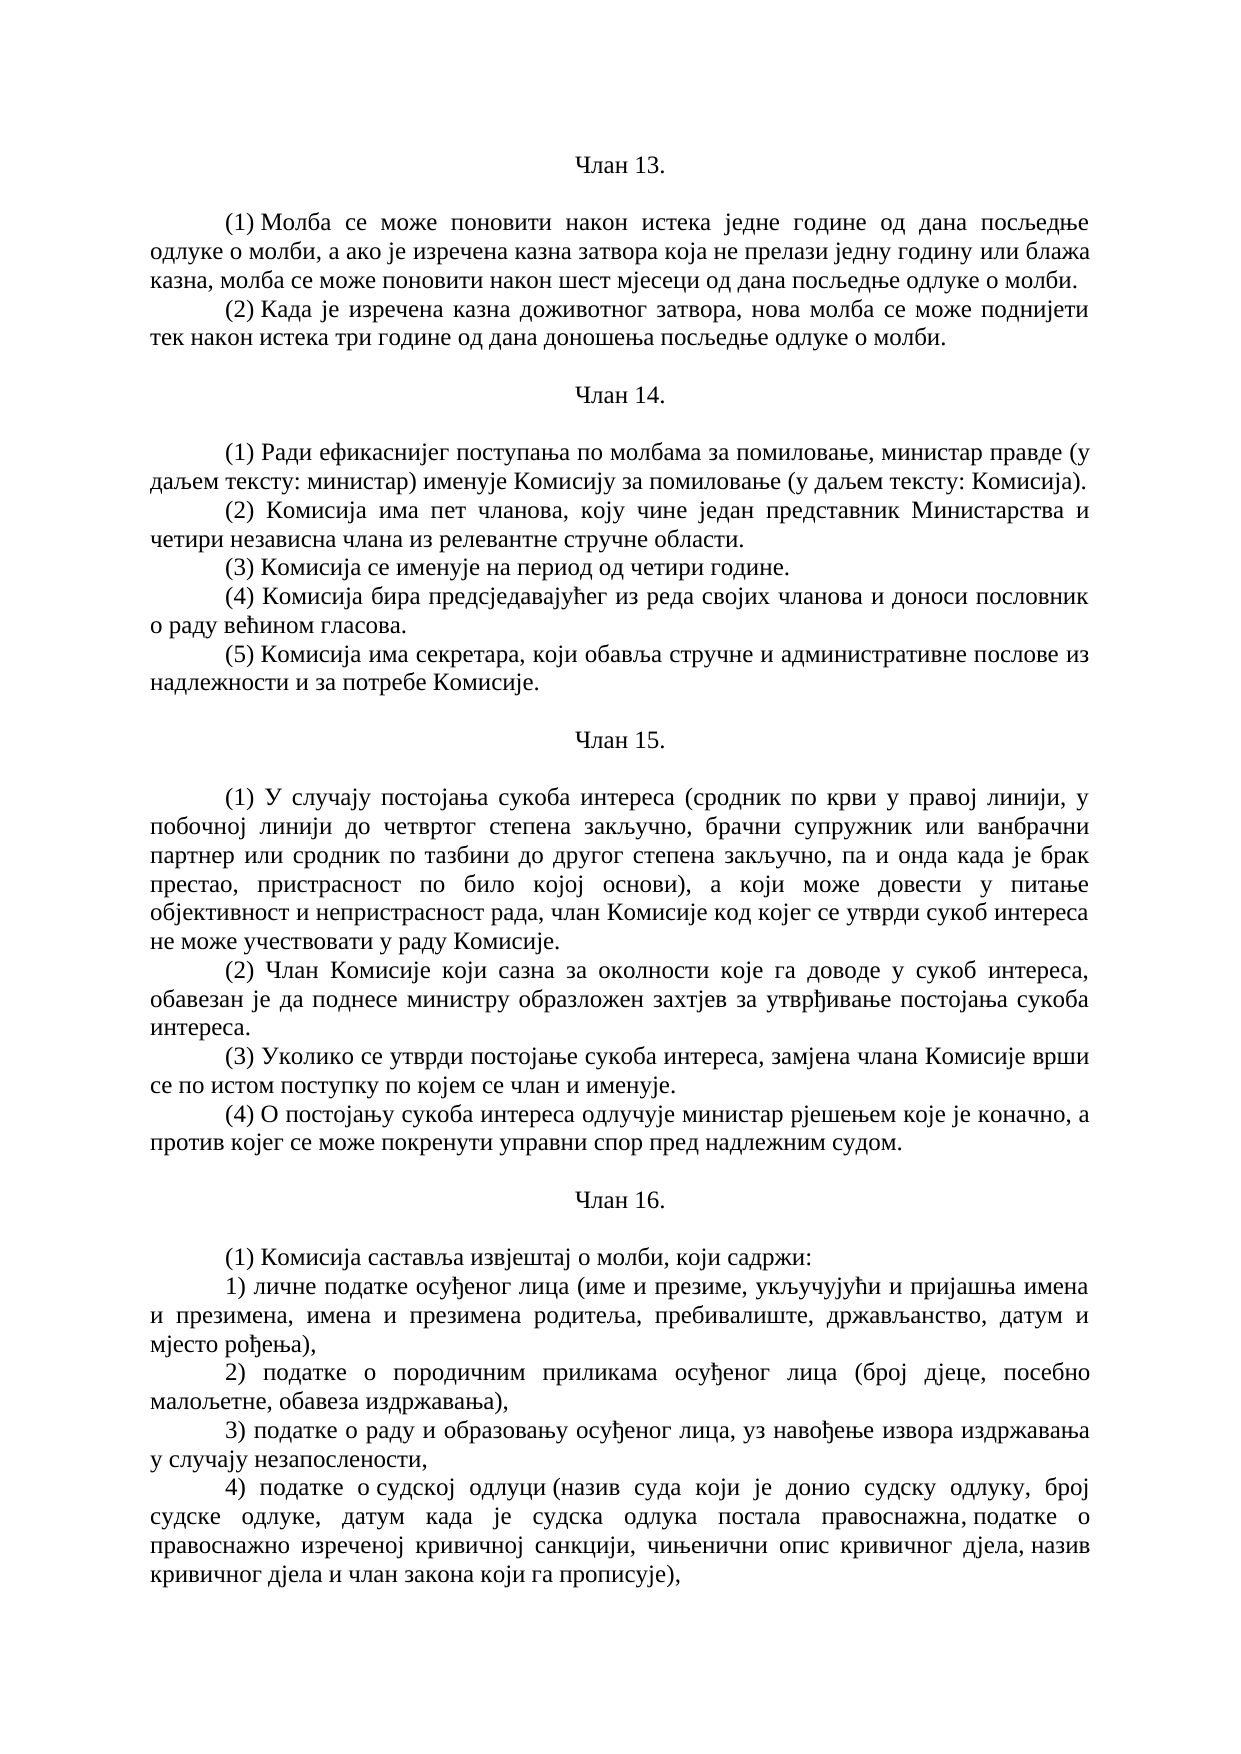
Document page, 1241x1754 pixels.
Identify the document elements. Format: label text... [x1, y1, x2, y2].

text (2) Члан Комисије који сазна за околности које га доводе у сукоб интереса, обавезан је да поднесе министру образложен захтјев за утврђивање постојања сукоба интереса. [150, 955, 1090, 1041]
text (2) Комисија има пет чланова, коју чине један представник Министарства и четири независна члана из релевантне стручне области. [150, 495, 1090, 552]
text (5) Комисија има секретара, који обавља стручне и административне послове из надлежности и за потребе Комисије. [150, 639, 1090, 696]
text Члан 16. [150, 1185, 1090, 1214]
text 1) личне податке осуђеног лица (име и презиме, укључујући и пријашња имена и презимена, имена и презимена родитеља, пребивалиште, држављанство, датум и мјесто рођења), [150, 1271, 1090, 1357]
text (3) Уколико се утврди постојање сукоба интереса, замјена члана Комисије врши се по истом поступку по којем се члан и именује. [150, 1041, 1090, 1099]
text (3) Комисија се именује на период од четири године. [150, 552, 1090, 581]
text Члан 15. [150, 725, 1090, 754]
text (1) Молба се може поновити након истека једне године од дана посљедње одлуке о молби, а ако је изречена казна затвора која не прелази једну годину или блажа казна, молба се може поновити након шест мјесеци од дана посљедње одлуке о молби. [150, 207, 1090, 294]
text 3) податке о раду и образовању осуђеног лица, уз навођење извора издржавања у случају незапослености, [150, 1415, 1090, 1472]
text (1) Комисија саставља извјештај о молби, који садржи: [150, 1242, 1090, 1271]
text Члан 13. [150, 150, 1090, 179]
text (1) У случају постојања сукоба интереса (сродник по крви у правој линији, у побочној линији до четвртог степена закључно, брачни супружник или ванбрачни партнер или сродник по тазбини до другог степена закључно, па и онда када је брак престао, пристрасност по било којој основи), а који може довести у питање објективност и непристрасност рада, члан Комисије код којег се утврди сукоб интереса не може учествовати у раду Комисије. [150, 782, 1090, 955]
text (4) О постојању сукоба интереса одлучује министар рјешењем које је коначно, а против којег се може покренути управни спор пред надлежним судом. [150, 1099, 1090, 1156]
text Члан 14. [150, 380, 1090, 409]
text (1) Ради ефикаснијег поступања по молбама за помиловање, министар правде (у даљем тексту: министар) именује Комисију за помиловање (у даљем тексту: Комисија). [150, 437, 1090, 495]
text (2) Када је изречена казна доживотног затвора, нова молба се може поднијети тек након истека три године од дана доношења посљедње одлуке о молби. [150, 294, 1090, 351]
text (4) Комисија бира предсједавајућег из реда својих чланова и доноси пословник о раду већином гласова. [150, 581, 1090, 639]
text 2) податке о породичним приликама осуђеног лица (број д‌јеце, посебно малољетне, обавеза издржавања), [150, 1357, 1090, 1415]
text 4) податке о судској одлуци (назив суда који је донио судску одлуку, број судске одлуке, датум када је судска одлука постала правоснажна, податке о правоснажно изреченој кривичној санкцији, чињенични опис кривичног д‌јела, назив кривичног д‌јела и члан закона који га прописује), [150, 1472, 1090, 1587]
